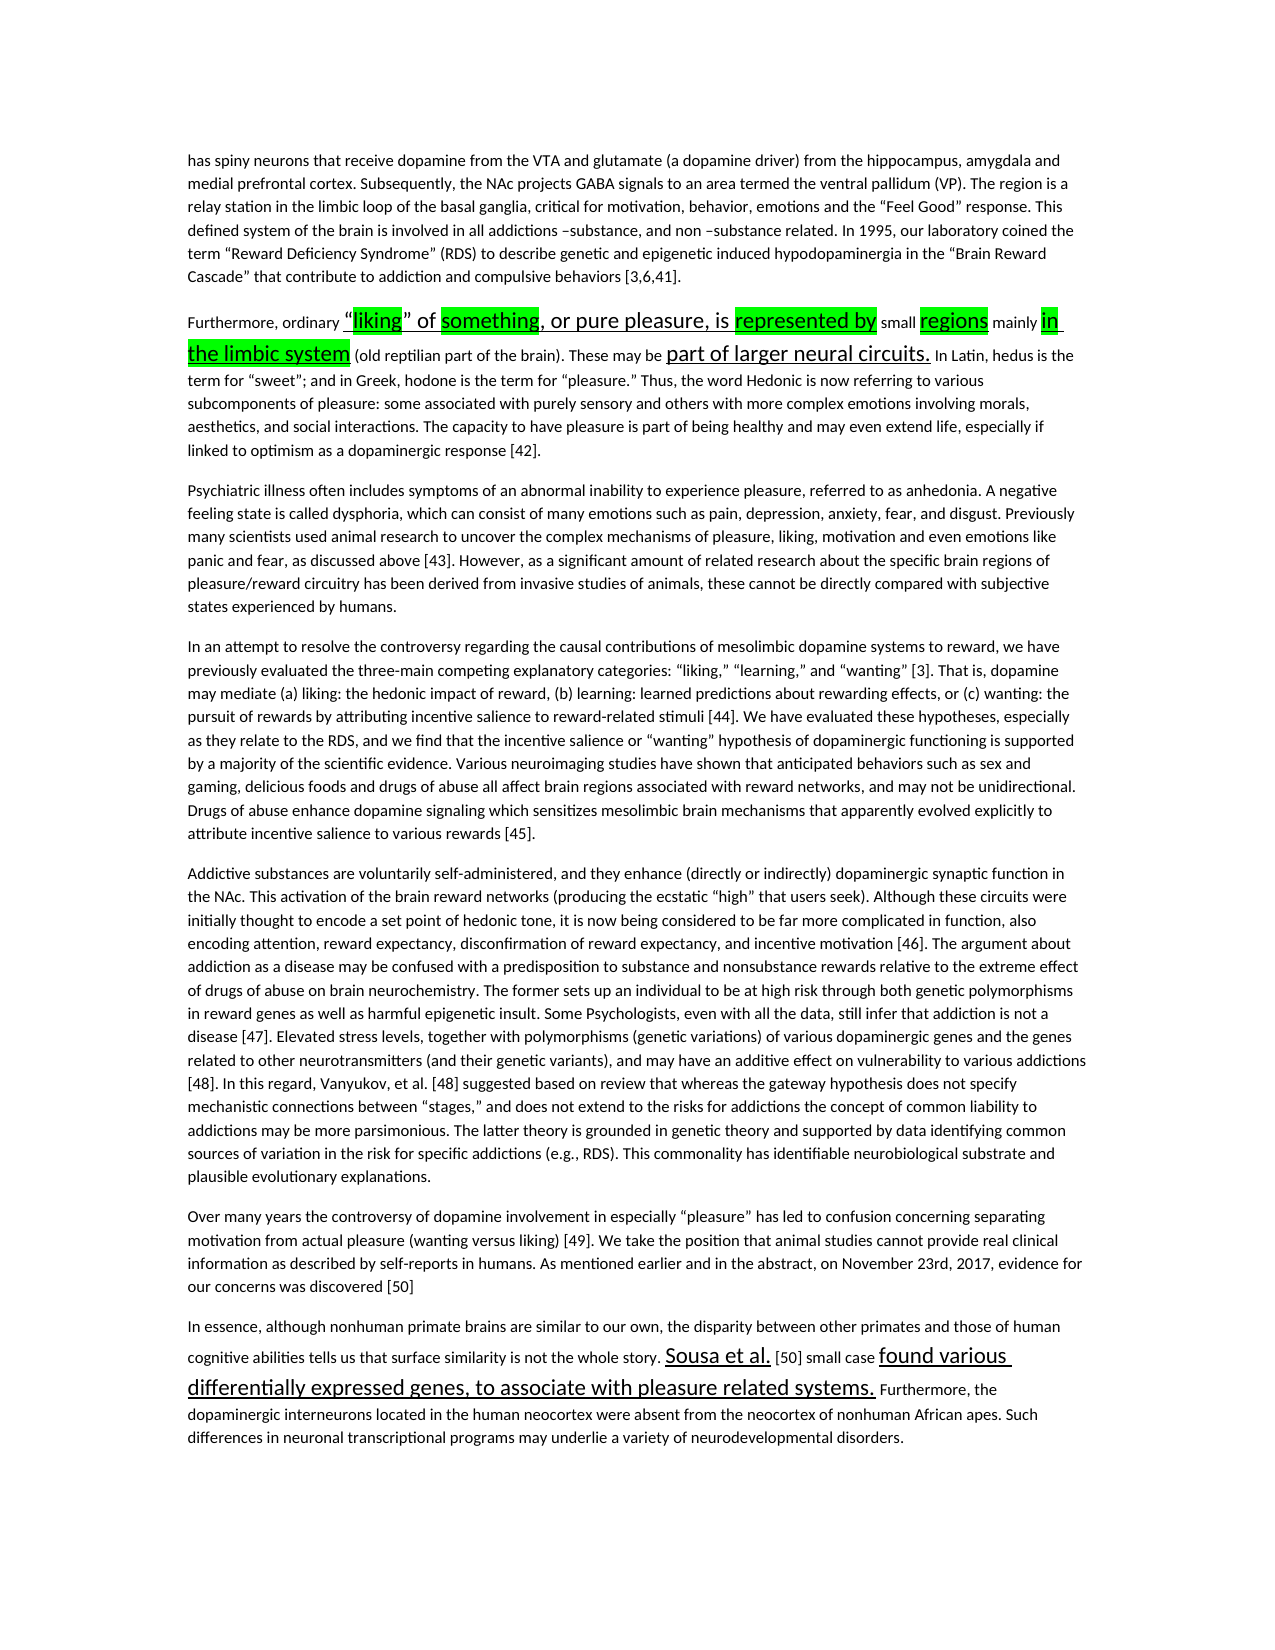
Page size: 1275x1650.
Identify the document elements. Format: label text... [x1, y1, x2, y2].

text In essence, although nonhuman primate brains are similar to our own, the disparity between other primates and those of human cognitive abilities tells us that surface similarity is not the whole story. Sousa et al. [50] small case found various differentially expressed genes, to associate with pleasure related systems. Furthermore, the dopaminergic interneurons located in the human neocortex were absent from the neocortex of nonhuman African apes. Such differences in neuronal transcriptional programs may underlie a variety of neurodevelopmental disorders. [187, 1317, 1087, 1448]
text Furthermore, ordinary “liking” of something, or pure pleasure, is represented by small regions mainly in the limbic system (old reptilian part of the brain). These may be part of larger neural circuits. In Latin, hedus is the term for “sweet”; and in Greek, hodone is the term for “pleasure.” Thus, the word Hedonic is now referring to various subcomponents of pleasure: some associated with purely sensory and others with more complex emotions involving morals, aesthetics, and social interactions. The capacity to have pleasure is part of being healthy and may even extend life, especially if linked to optimism as a dopaminergic response [42]. [187, 307, 1087, 460]
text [187, 150, 1087, 287]
text Psychiatric illness often includes symptoms of an abnormal inability to experience pleasure, referred to as anhedonia. A negative feeling state is called dysphoria, which can consist of many emotions such as pain, depression, anxiety, fear, and disgust. Previously many scientists used animal research to uncover the complex mechanisms of pleasure, liking, motivation and even emotions like panic and fear, as discussed above [43]. However, as a significant amount of related research about the specific brain regions of pleasure/reward circuitry has been derived from invasive studies of animals, these cannot be directly compared with subjective states experienced by humans. [187, 480, 1087, 617]
text Addictive substances are voluntarily self-administered, and they enhance (directly or indirectly) dopaminergic synaptic function in the NAc. This activation of the brain reward networks (producing the ecstatic “high” that users seek). Although these circuits were initially thought to encode a set point of hedonic tone, it is now being considered to be far more complicated in function, also encoding attention, reward expectancy, disconfirmation of reward expectancy, and incentive motivation [46]. The argument about addiction as a disease may be confused with a predisposition to substance and nonsubstance rewards relative to the extreme effect of drugs of abuse on brain neurochemistry. The former sets up an individual to be at high risk through both genetic polymorphisms in reward genes as well as harmful epigenetic insult. Some Psychologists, even with all the data, still infer that addiction is not a disease [47]. Elevated stress levels, together with polymorphisms (genetic variations) of various dopaminergic genes and the genes related to other neurotransmitters (and their genetic variants), and may have an additive effect on vulnerability to various addictions [48]. In this regard, Vanyukov, et al. [48] suggested based on review that whereas the gateway hypothesis does not specify mechanistic connections between “stages,” and does not extend to the risks for addictions the concept of common liability to addictions may be more parsimonious. The latter theory is grounded in genetic theory and supported by data identifying common sources of variation in the risk for specific addictions (e.g., RDS). This commonality has identifiable neurobiological substrate and plausible evolutionary explanations. [187, 863, 1087, 1187]
text Over many years the controversy of dopamine involvement in especially “pleasure” has led to confusion concerning separating motivation from actual pleasure (wanting versus liking) [49]. We take the position that animal studies cannot provide real clinical information as described by self-reports in humans. As mentioned earlier and in the abstract, on November 23rd, 2017, evidence for our concerns was discovered [50] [187, 1207, 1087, 1297]
text In an attempt to resolve the controversy regarding the causal contributions of mesolimbic dopamine systems to reward, we have previously evaluated the three-main competing explanatory categories: “liking,” “learning,” and “wanting” [3]. That is, dopamine may mediate (a) liking: the hedonic impact of reward, (b) learning: learned predictions about rewarding effects, or (c) wanting: the pursuit of rewards by attributing incentive salience to reward-related stimuli [44]. We have evaluated these hypotheses, especially as they relate to the RDS, and we find that the incentive salience or “wanting” hypothesis of dopaminergic functioning is supported by a majority of the scientific evidence. Various neuroimaging studies have shown that anticipated behaviors such as sex and gaming, delicious foods and drugs of abuse all affect brain regions associated with reward networks, and may not be unidirectional. Drugs of abuse enhance dopamine signaling which sensitizes mesolimbic brain mechanisms that apparently evolved explicitly to attribute incentive salience to various rewards [45]. [187, 637, 1087, 843]
